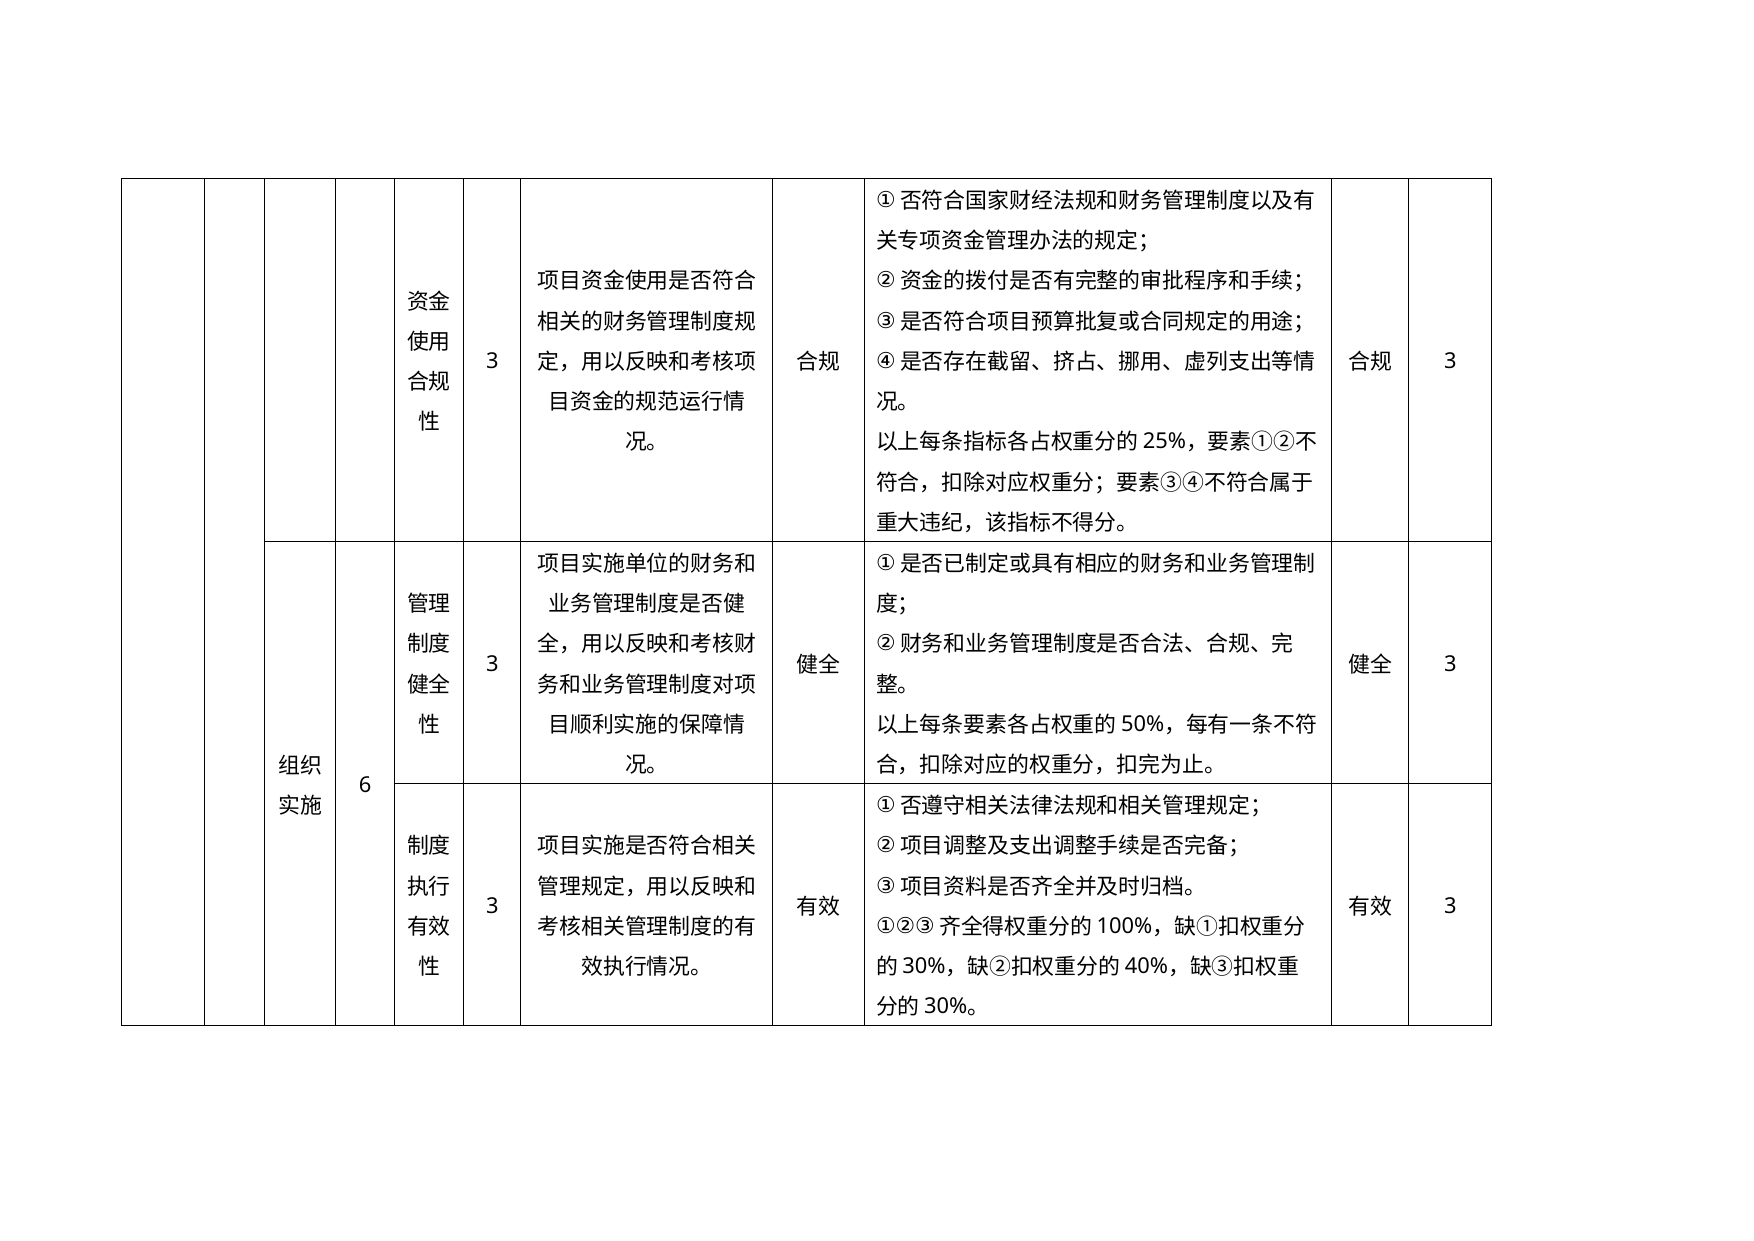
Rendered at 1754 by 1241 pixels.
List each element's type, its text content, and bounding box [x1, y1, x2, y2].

table_cell 合规 [1332, 179, 1408, 541]
table_cell 项目资金使用是否符合相关的财务管理制度规定，用以反映和考核项目资金的规范运行情况。 [521, 179, 772, 541]
table_cell 管理制度健全性 [395, 542, 463, 783]
table_cell 3 [464, 542, 520, 783]
table_cell 健全 [1332, 542, 1408, 783]
table_cell 3 [464, 784, 520, 1025]
table_cell 资金使用合规性 [395, 179, 463, 541]
table_cell 项目实施是否符合相关管理规定，用以反映和考核相关管理制度的有效执行情况。 [521, 784, 772, 1025]
table_cell 3 [464, 179, 520, 541]
table_cell 3 [1409, 784, 1491, 1025]
table_cell 有效 [1332, 784, 1408, 1025]
table_cell ①是否已制定或具有相应的财务和业务管理制度； ②财务和业务管理制度是否合法、合规、完整。 以上每条要素各占权重的50%，每有一条不符合，扣除对应的权重分，扣完为止。 [865, 542, 1331, 783]
table_cell 合规 [773, 179, 864, 541]
table_cell 有效 [773, 784, 864, 1025]
table_cell 项目实施单位的财务和业务管理制度是否健全，用以反映和考核财务和业务管理制度对项目顺利实施的保障情况。 [521, 542, 772, 783]
table_cell 6 [336, 542, 394, 1025]
table_cell 健全 [773, 542, 864, 783]
table_cell ①否遵守相关法律法规和相关管理规定； ②项目调整及支出调整手续是否完备； ③项目资料是否齐全并及时归档。 ①②③齐全得权重分的100%，缺①扣权重分的30%，缺②扣权重分的40%，缺③扣权重分的30%。 [865, 784, 1331, 1025]
table_cell 制度执行有效性 [395, 784, 463, 1025]
table_cell 3 [1409, 542, 1491, 783]
table_cell 组织实施 [265, 542, 335, 1025]
table_cell ①否符合国家财经法规和财务管理制度以及有关专项资金管理办法的规定； ②资金的拨付是否有完整的审批程序和手续； ③是否符合项目预算批复或合同规定的用途； ④是否存在截留、挤占、挪用、虚列支出等情况。 以上每条指标各占权重分的25%，要素①②不符合，扣除对应权重分；要素③④不符合属于重大违纪，该指标不得分。 [865, 179, 1331, 541]
table_cell 3 [1409, 179, 1491, 541]
